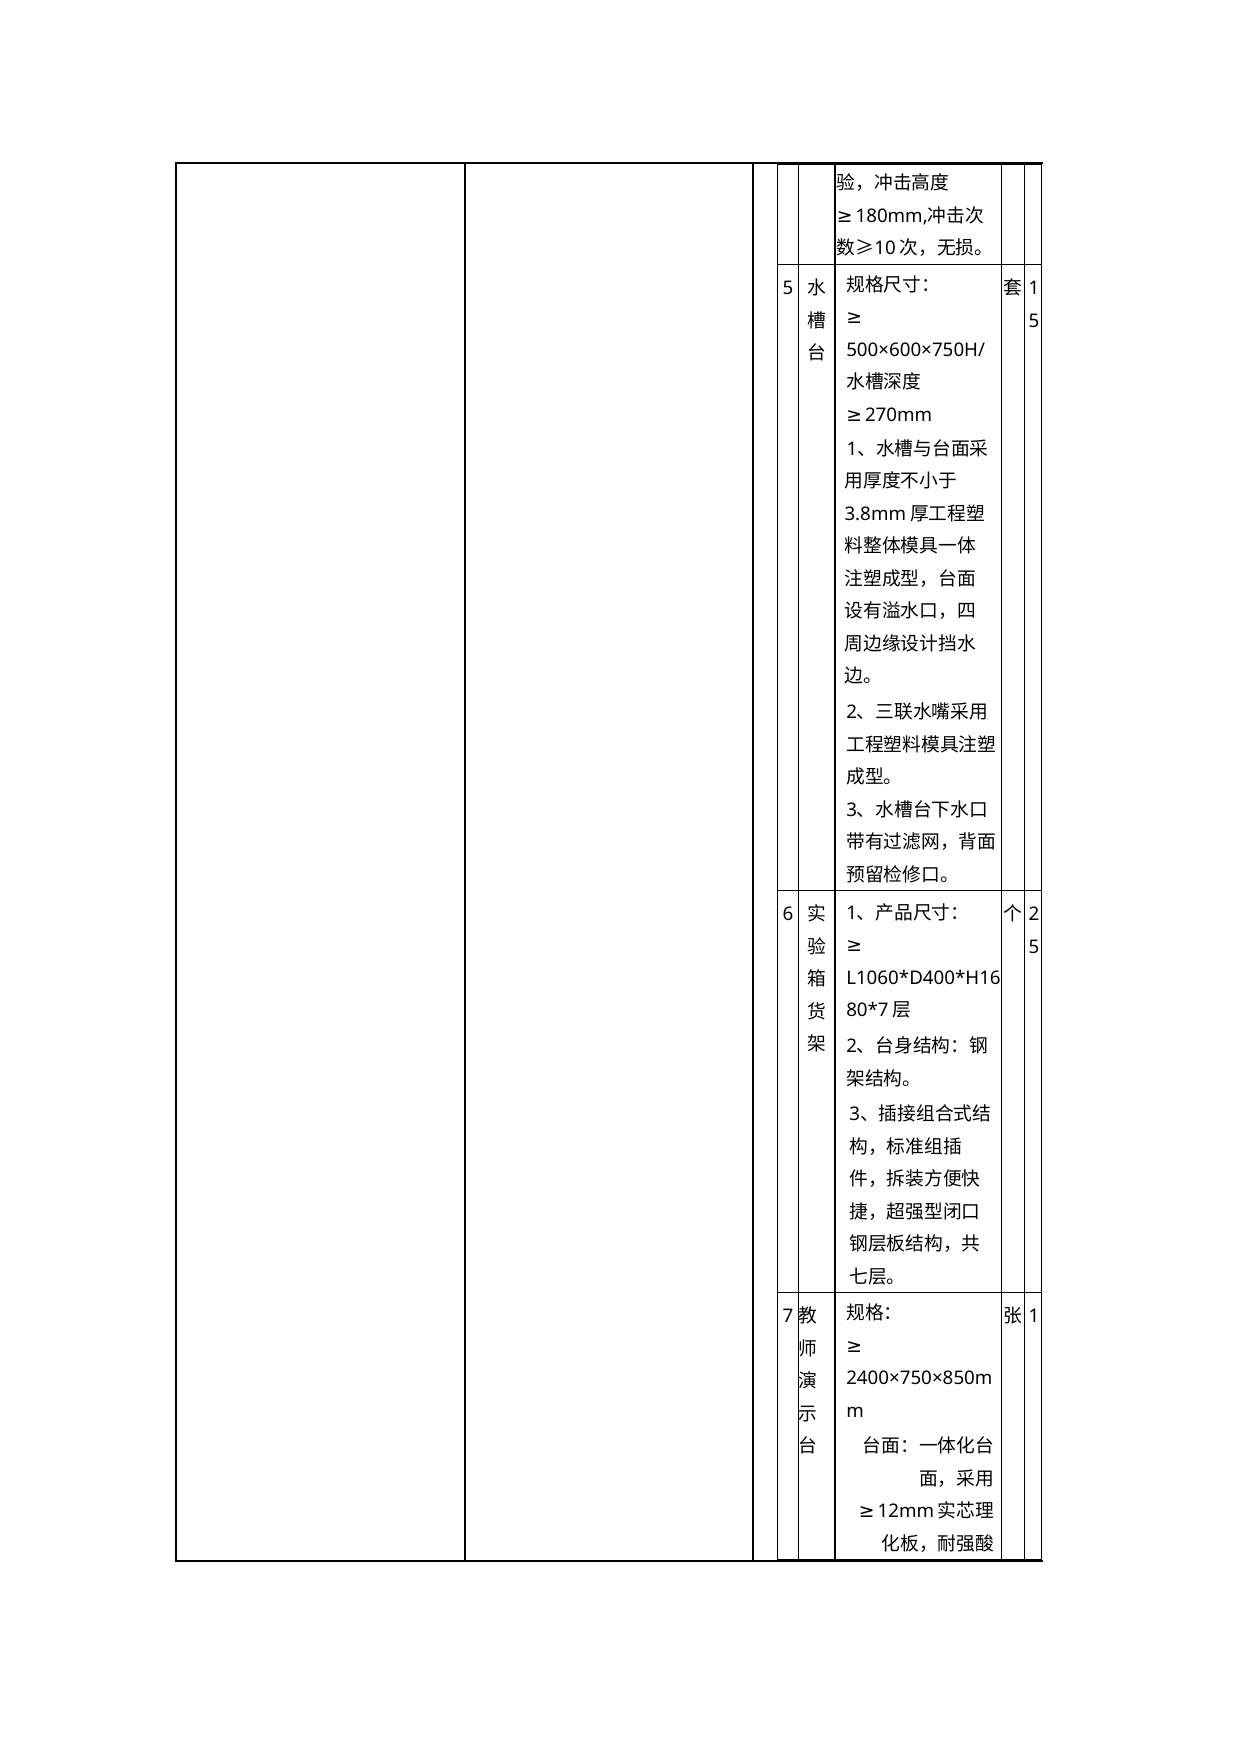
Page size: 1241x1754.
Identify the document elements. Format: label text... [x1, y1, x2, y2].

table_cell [1002, 1293, 1024, 1559]
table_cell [778, 165, 798, 264]
table_cell 注：★项参数为实质性要求不满足为无效投标。 [1002, 265, 1024, 890]
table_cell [1025, 1293, 1041, 1559]
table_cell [754, 164, 777, 1560]
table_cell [1002, 165, 1024, 264]
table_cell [1025, 165, 1041, 264]
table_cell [778, 1293, 798, 1559]
table_cell 注：★项参数为实质性要求不满足为无效投标。 [1002, 891, 1024, 1292]
table_cell 1 [177, 164, 464, 1560]
table_cell 注：★项参数为实质性要求不满足为无效投标。 [1025, 265, 1041, 890]
table_cell 注：★项参数为实质性要求不满足为无效投标。 [836, 891, 1001, 1292]
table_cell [799, 1293, 834, 1559]
table_cell 注：★项参数为实质性要求不满足为无效投标。 [778, 891, 798, 1292]
table_cell [466, 164, 752, 1560]
table_cell 注：★项参数为实质性要求不满足为无效投标。 [799, 891, 834, 1292]
table_cell 注：★项参数为实质性要求不满足为无效投标。 [836, 265, 1001, 890]
table_cell 注：★项参数为实质性要求不满足为无效投标。 [1025, 891, 1041, 1292]
table_cell 注：★项参数为实质性要求不满足为无效投标。 [799, 265, 834, 890]
table_cell 注：★项参数为实质性要求不满足为无效投标。 [778, 265, 798, 890]
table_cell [836, 1293, 1001, 1559]
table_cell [799, 165, 834, 264]
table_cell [836, 165, 1001, 264]
